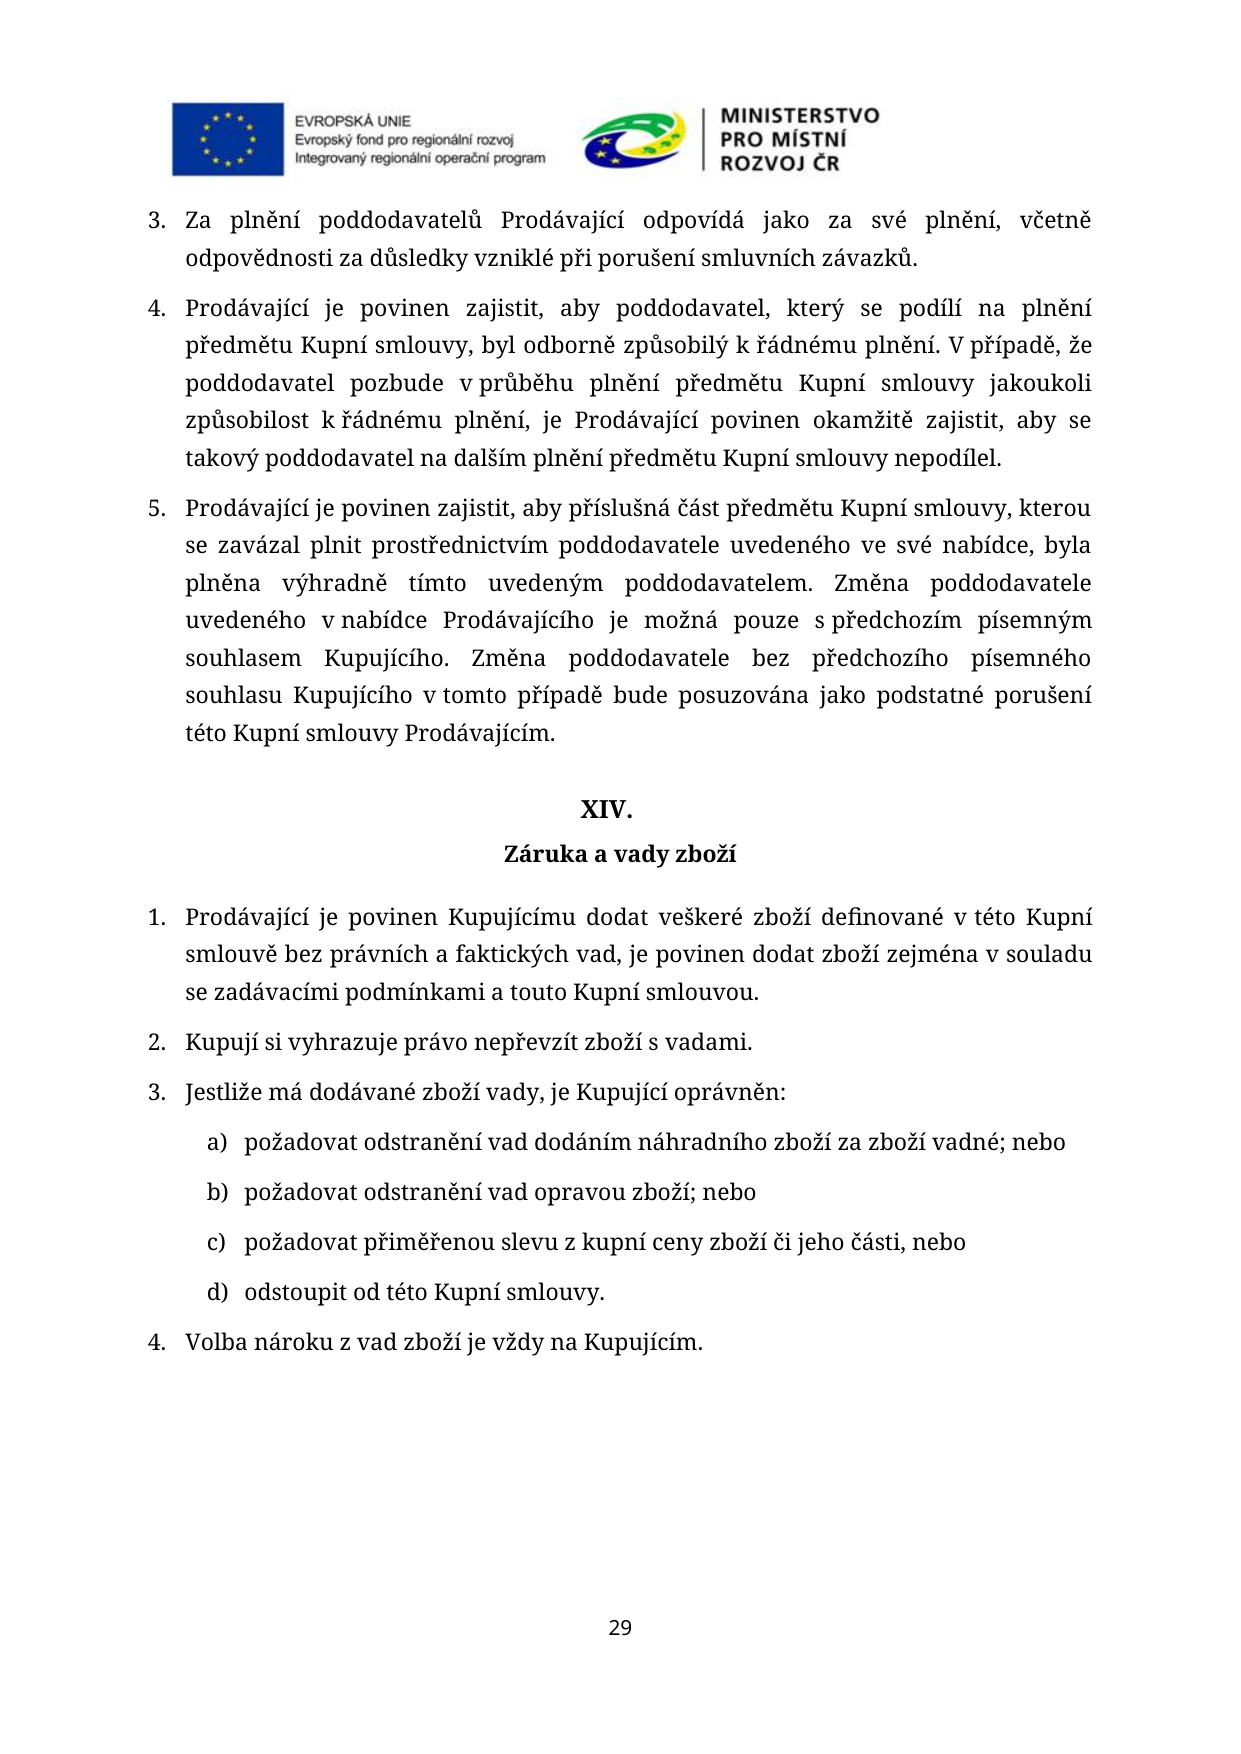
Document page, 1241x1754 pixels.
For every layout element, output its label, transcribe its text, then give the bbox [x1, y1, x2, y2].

list požadovat odstranění vad dodáním náhradního zboží za zboží vadné; nebo [207, 1126, 1093, 1157]
list Za plnění poddodavatelů Prodávající odpovídá jako za své plnění, včetně odpovědnosti za důsledky vzniklé při porušení smluvních závazků. [148, 204, 1093, 273]
list Prodávající je povinen zajistit, aby příslušná část předmětu Kupní smlouvy, kterou se zavázal plnit prostřednictvím poddodavatele uvedeného ve své nabídce, byla plněna výhradně tímto uvedeným poddodavatelem. Změna poddodavatele uvedeného v nabídce Prodávajícího je možná pouze s předchozím písemným souhlasem Kupujícího. Změna poddodavatele bez předchozího písemného souhlasu Kupujícího v tomto případě bude posuzována jako podstatné porušení této Kupní smlouvy Prodávajícím. [148, 492, 1093, 748]
list odstoupit od této Kupní smlouvy. [207, 1276, 1093, 1307]
list Kupují si vyhrazuje právo nepřevzít zboží s vadami. [148, 1026, 1093, 1057]
list Prodávající je povinen Kupujícímu dodat veškeré zboží definované v této Kupní smlouvě bez právních a faktických vad, je povinen dodat zboží zejména v souladu se zadávacími podmínkami a touto Kupní smlouvou. [148, 901, 1093, 1007]
list Volba nároku z vad zboží je vždy na Kupujícím. [148, 1326, 1093, 1357]
list požadovat odstranění vad opravou zboží; nebo [207, 1176, 1093, 1207]
list Jestliže má dodávané zboží vady, je Kupující oprávněn: [148, 1076, 1093, 1107]
list Prodávající je povinen zajistit, aby poddodavatel, který se podílí na plnění předmětu Kupní smlouvy, byl odborně způsobilý k řádnému plnění. V případě, že poddodavatel pozbude v průběhu plnění předmětu Kupní smlouvy jakoukoli způsobilost k řádnému plnění, je Prodávající povinen okamžitě zajistit, aby se takový poddodavatel na dalším plnění předmětu Kupní smlouvy nepodílel. [148, 292, 1093, 473]
picture [147, 78, 903, 200]
text Záruka a vady zboží [148, 838, 1093, 870]
list požadovat přiměřenou slevu z kupní ceny zboží či jeho části, nebo [207, 1226, 1093, 1257]
